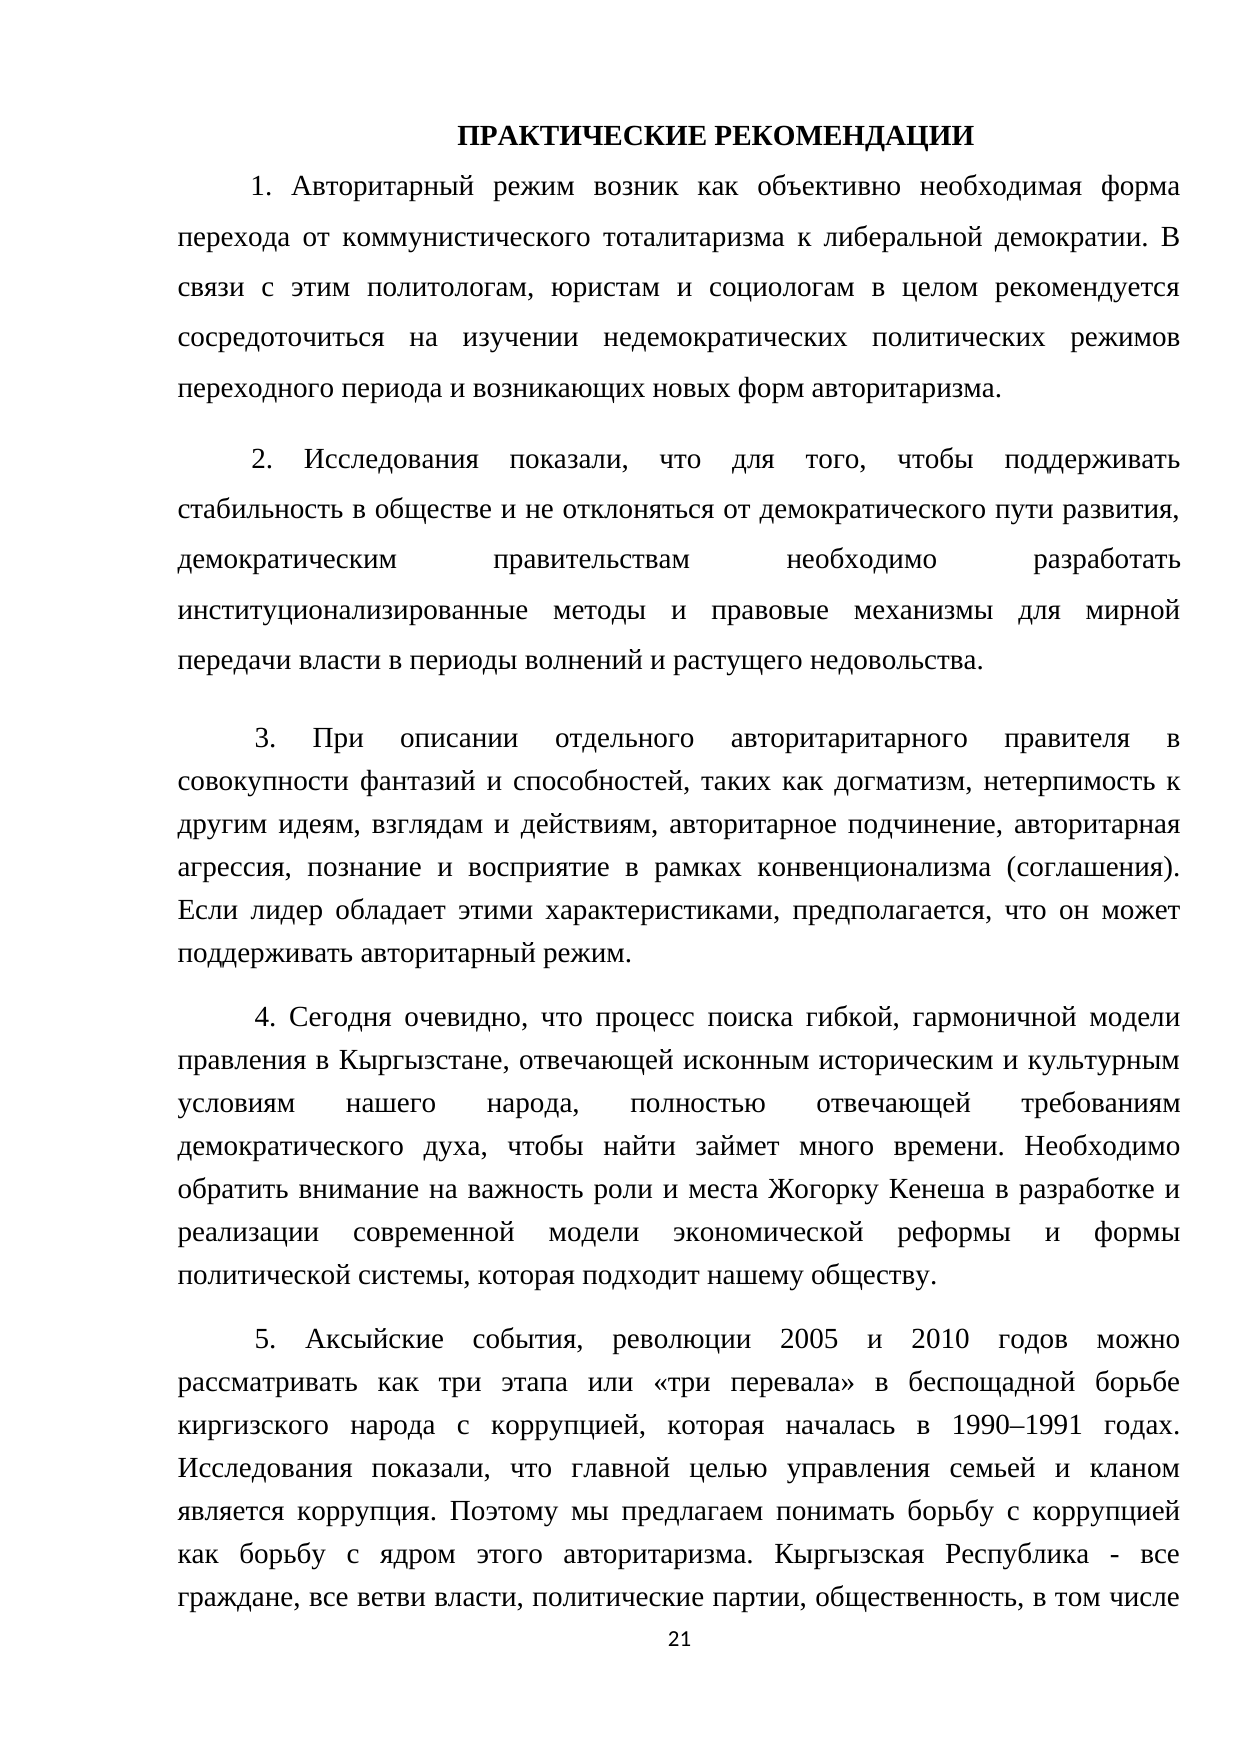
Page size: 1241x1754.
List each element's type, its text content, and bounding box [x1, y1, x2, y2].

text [177, 1314, 1181, 1615]
text 2. Исследования показали, что для того, чтобы поддерживать стабильность в обществе и не отклоняться от демократического пути развития, демократическим правительствам необходимо разработать институционализированные методы и правовые механизмы для мирной передачи власти в периоды волнений и растущего недовольства. [177, 441, 1181, 676]
text 4. Сегодня очевидно, что процесс поиска гибкой, гармоничной модели правления в Кыргызстане, отвечающей исконным историческим и культурным условиям нашего народа, полностью отвечающей требованиям демократического духа, чтобы найти займет много времени. Необходимо обратить внимание на важность роли и места Жогорку Кенеша в разработке и реализации современной модели экономической реформы и формы политической системы, которая подходит нашему обществу. [177, 992, 1181, 1293]
text 3. При описании отдельного авторитаритарного правителя в совокупности фантазий и способностей, таких как догматизм, нетерпимость к другим идеям, взглядам и действиям, авторитарное подчинение, авторитарная агрессия, познание и восприятие в рамках конвенционализма (соглашения). Если лидер обладает этими характеристиками, предполагается, что он может поддерживать авторитарный режим. [177, 713, 1181, 971]
text 1. Авторитарный режим возник как объективно необходимая форма перехода от коммунистического тоталитаризма к либеральной демократии. В связи с этим политологам, юристам и социологам в целом рекомендуется сосредоточиться на изучении недемократических политических режимов переходного периода и возникающих новых форм авторитаризма. [177, 168, 1181, 403]
text ПРАКТИЧЕСКИЕ РЕКОМЕНДАЦИИ [177, 118, 1181, 152]
